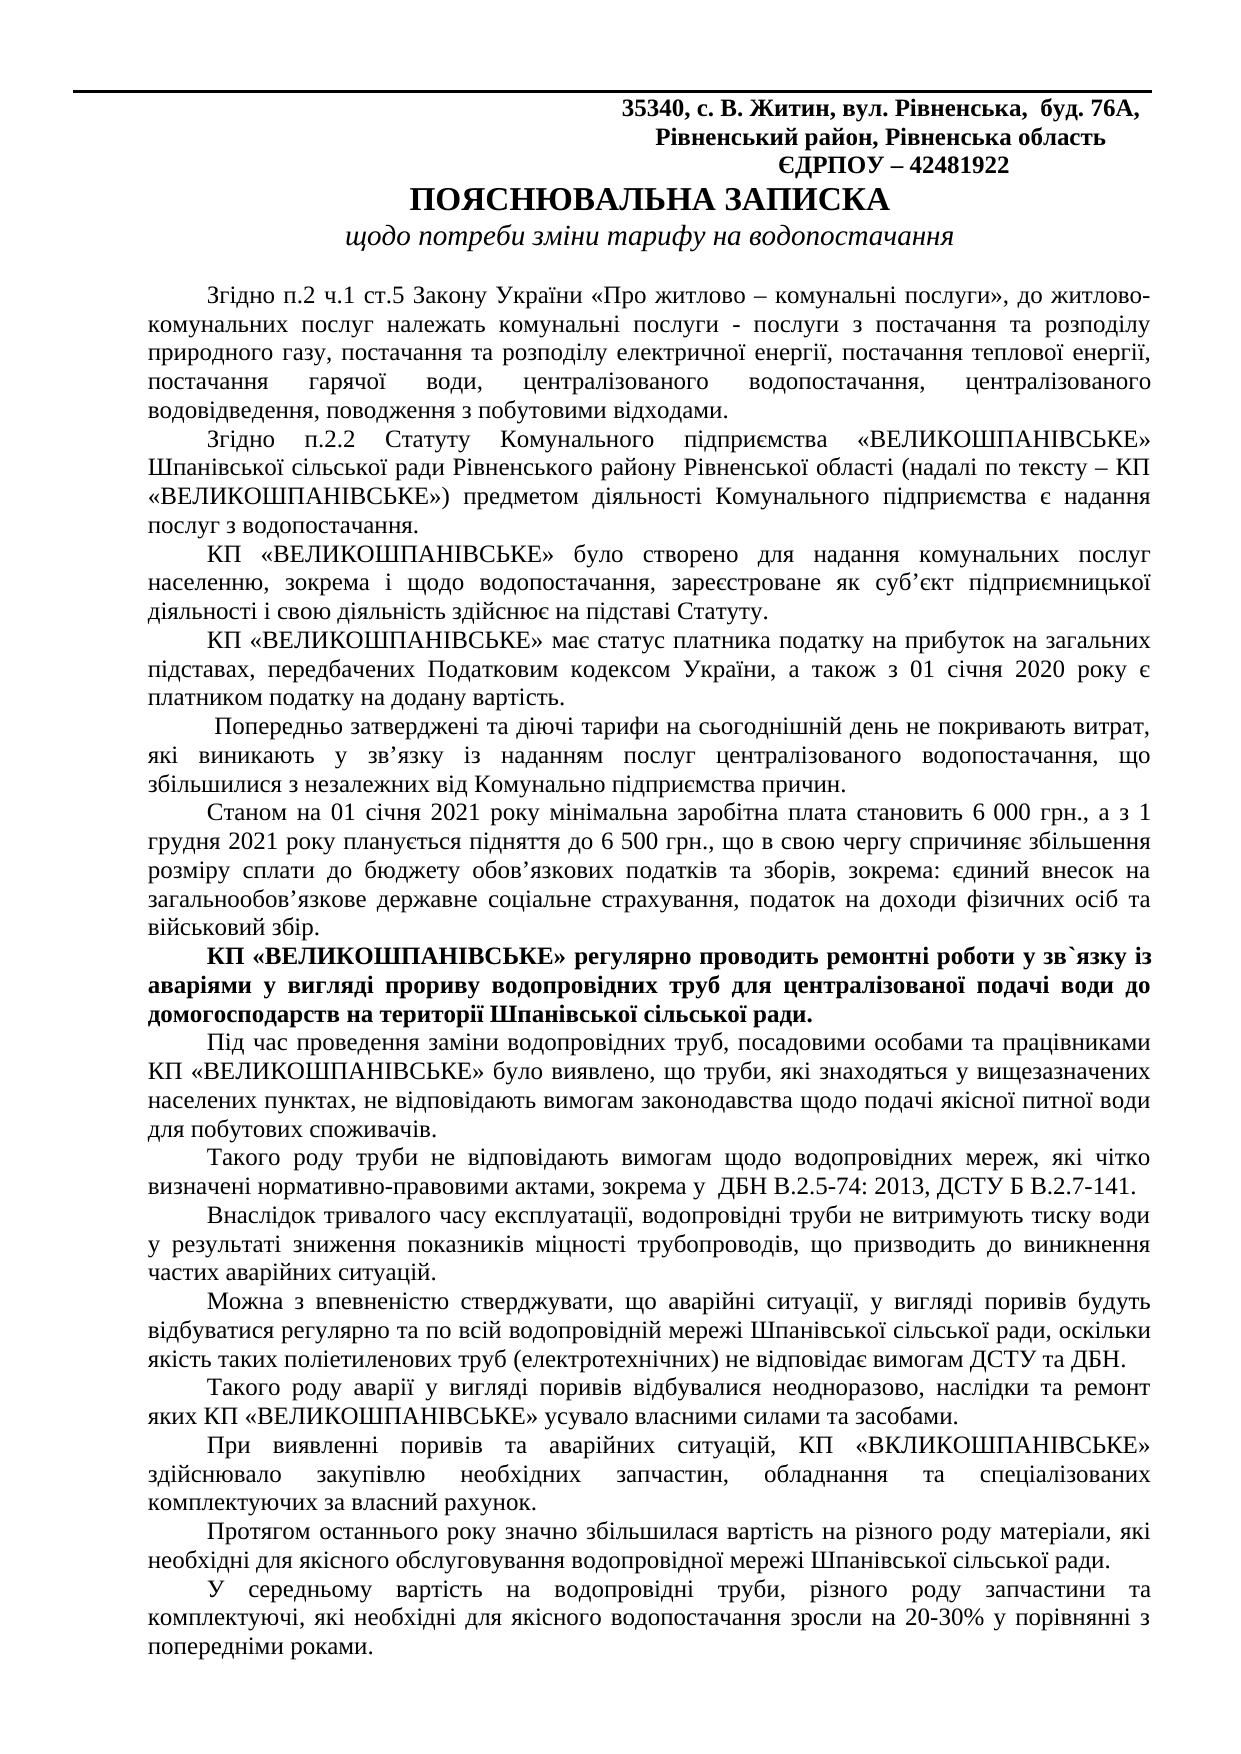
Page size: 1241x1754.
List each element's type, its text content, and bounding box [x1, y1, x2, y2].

text ЄДРПОУ – 42481922 [54, 151, 1171, 179]
text Внаслідок тривалого часу експлуатації, водопровідні труби не витримують тиску води у результаті зниження показників міцності трубопроводів, що призводить до виникнення частих аварійних ситуацій. [148, 1200, 1152, 1286]
text При виявленні поривів та аварійних ситуацій, КП «ВКЛИКОШПАНІВСЬКЕ» здійснювало закупівлю необхідних запчастин, обладнання та спеціалізованих комплектуючих за власний рахунок. [148, 1430, 1152, 1516]
text ПОЯСНЮВАЛЬНА ЗАПИСКА [148, 179, 1152, 218]
text Згідно п.2 ч.1 ст.5 Закону України «Про житлово – комунальні послуги», до житлово-комунальних послуг належать комунальні послуги - послуги з постачання та розподілу природного газу, постачання та розподілу електричної енергії, постачання теплової енергії, постачання гарячої води, централізованого водопостачання, централізованого водовідведення, поводження з побутовими відходами. [148, 280, 1152, 424]
text 35340, с. В. Житин, вул. Рівненська, буд. 76А, Рівненський район, Рівненська область [590, 93, 1171, 151]
text Згідно п.2.2 Статуту Комунального підприємства «ВЕЛИКОШПАНІВСЬКЕ» Шпанівської сільської ради Рівненського району Рівненської області (надалі по тексту – КП «ВЕЛИКОШПАНІВСЬКЕ») предметом діяльності Комунального підприємства є надання послуг з водопостачання. [148, 424, 1152, 539]
text щодо потреби зміни тарифу на водопостачання [148, 218, 1152, 251]
text Попередньо затверджені та діючі тарифи на сьогоднішній день не покривають витрат, які виникають у зв’язку із наданням послуг централізованого водопостачання, що збільшилися з незалежних від Комунально підприємства причин. [148, 711, 1152, 797]
text Під час проведення заміни водопровідних труб, посадовими особами та працівниками КП «ВЕЛИКОШПАНІВСЬКЕ» було виявлено, що труби, які знаходяться у вищезазначених населених пунктах, не відповідають вимогам законодавства щодо подачі якісної питної води для побутових споживачів. [148, 1027, 1152, 1142]
text Протягом останнього року значно збільшилася вартість на різного роду матеріали, які необхідні для якісного обслуговування водопровідної мережі Шпанівської сільської ради. [148, 1516, 1152, 1574]
text Такого роду труби не відповідають вимогам щодо водопровідних мереж, які чітко визначені нормативно-правовими актами, зокрема у ДБН В.2.5-74: 2013, ДСТУ Б В.2.7-141. [148, 1142, 1152, 1200]
text У середньому вартість на водопровідні труби, різного роду запчастини та комплектуючі, які необхідні для якісного водопостачання зросли на 20-30% у порівнянні з попередніми роками. [148, 1574, 1152, 1660]
text КП «ВЕЛИКОШПАНІВСЬКЕ» регулярно проводить ремонтні роботи у зв`язку із аваріями у вигляді прориву водопровідних труб для централізованої подачі води до домогосподарств на території Шпанівської сільської ради. [148, 941, 1152, 1027]
text Можна з впевненістю стверджувати, що аварійні ситуації, у вигляді поривів будуть відбуватися регулярно та по всій водопровідній мережі Шпанівської сільської ради, оскільки якість таких поліетиленових труб (електротехнічних) не відповідає вимогам ДСТУ та ДБН. [148, 1286, 1152, 1372]
text КП «ВЕЛИКОШПАНІВСЬКЕ» було створено для надання комунальних послуг населенню, зокрема і щодо водопостачання, зареєстроване як суб’єкт підприємницької діяльності і свою діяльність здійснює на підставі Статуту. [148, 539, 1152, 625]
text КП «ВЕЛИКОШПАНІВСЬКЕ» має статус платника податку на прибуток на загальних підставах, передбачених Податковим кодексом України, а також з 01 січня 2020 року є платником податку на додану вартість. [148, 625, 1152, 711]
text Станом на 01 січня 2021 року мінімальна заробітна плата становить 6 000 грн., а з 1 грудня 2021 року планується підняття до 6 500 грн., що в свою чергу спричиняє збільшення розміру сплати до бюджету обов’язкових податків та зборів, зокрема: єдиний внесок на загальнообов’язкове державне соціальне страхування, податок на доходи фізичних осіб та військовий збір. [148, 797, 1152, 941]
text Такого роду аварії у вигляді поривів відбувалися неодноразово, наслідки та ремонт яких КП «ВЕЛИКОШПАНІВСЬКЕ» усувало власними силами та засобами. [148, 1372, 1152, 1430]
